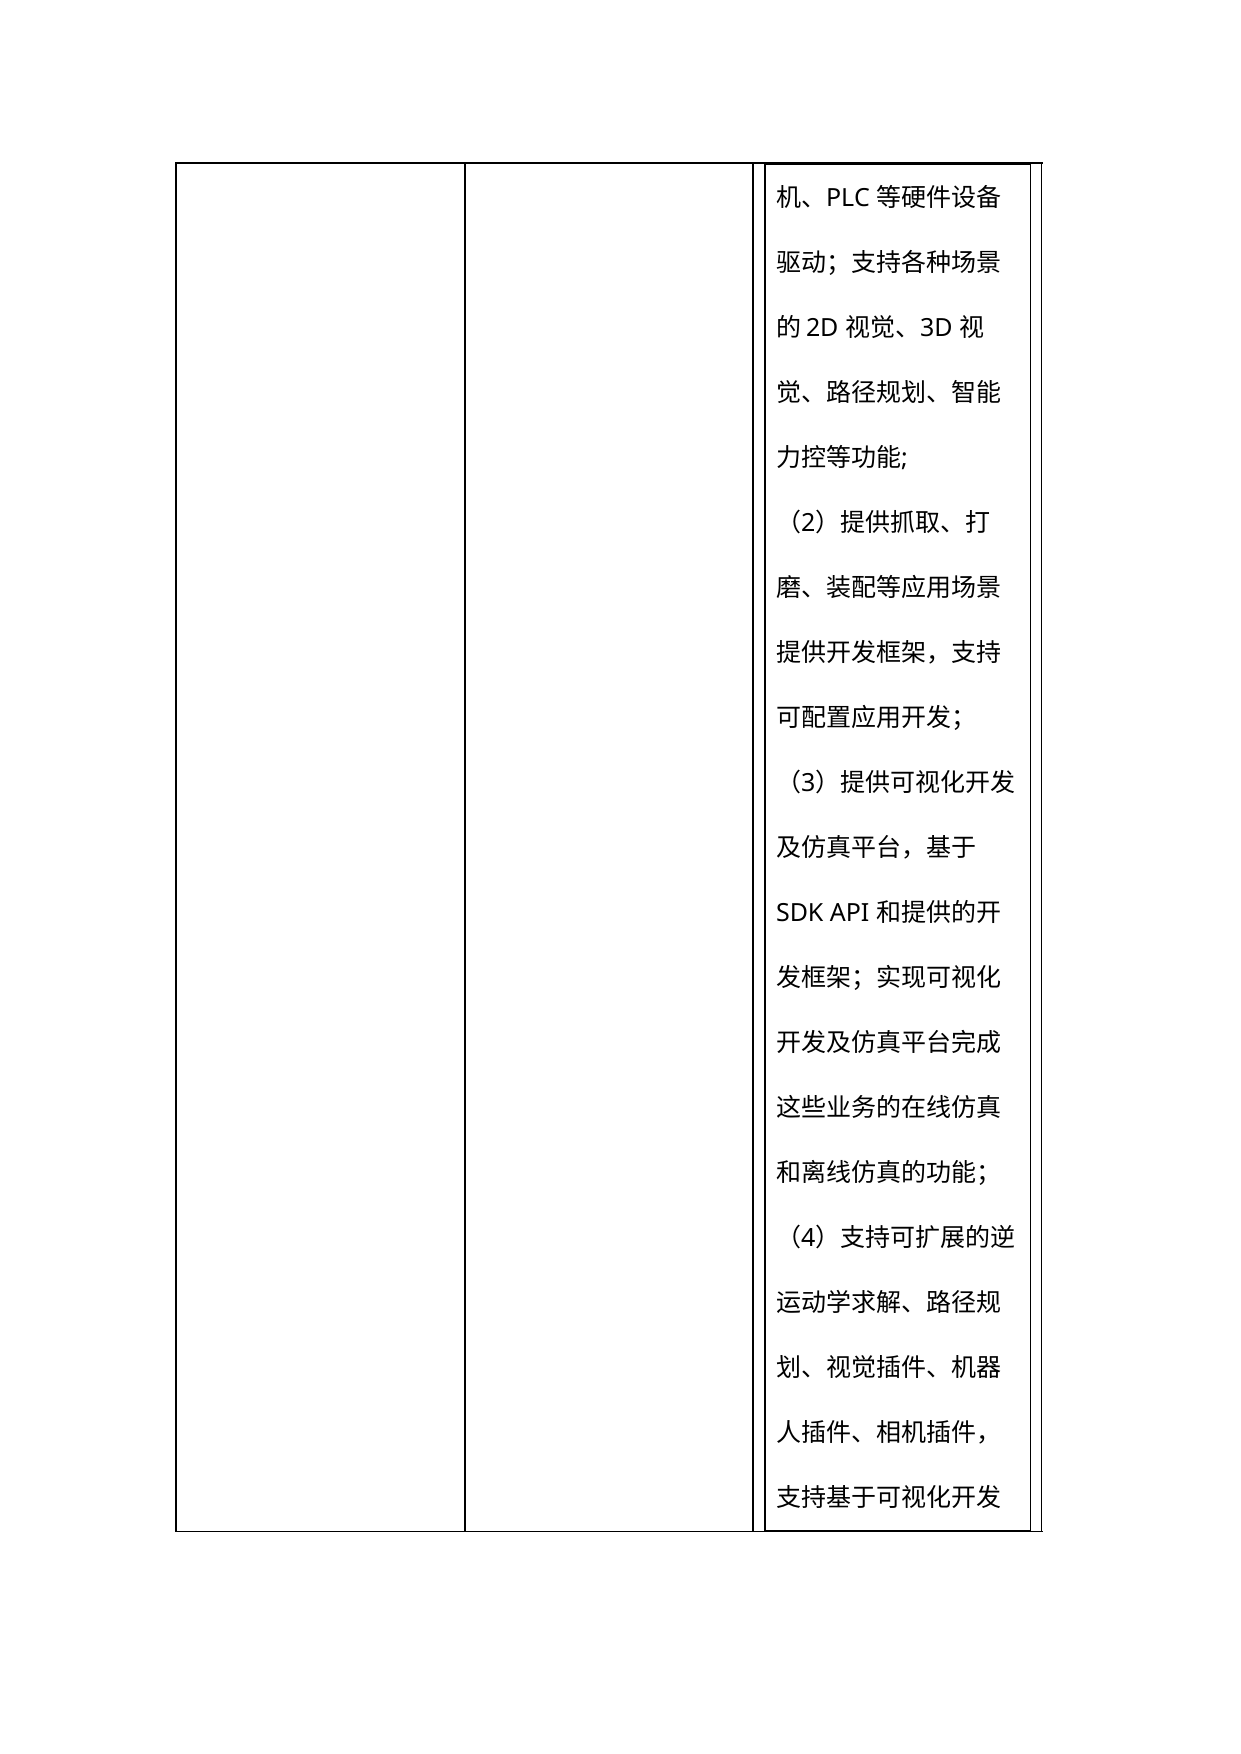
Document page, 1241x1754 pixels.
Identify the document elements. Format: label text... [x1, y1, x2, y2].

table_cell [766, 165, 1030, 1530]
table_cell [466, 164, 752, 1531]
table_cell [754, 164, 764, 1531]
table_cell [1031, 164, 1041, 1531]
table_cell 1 [177, 164, 464, 1531]
